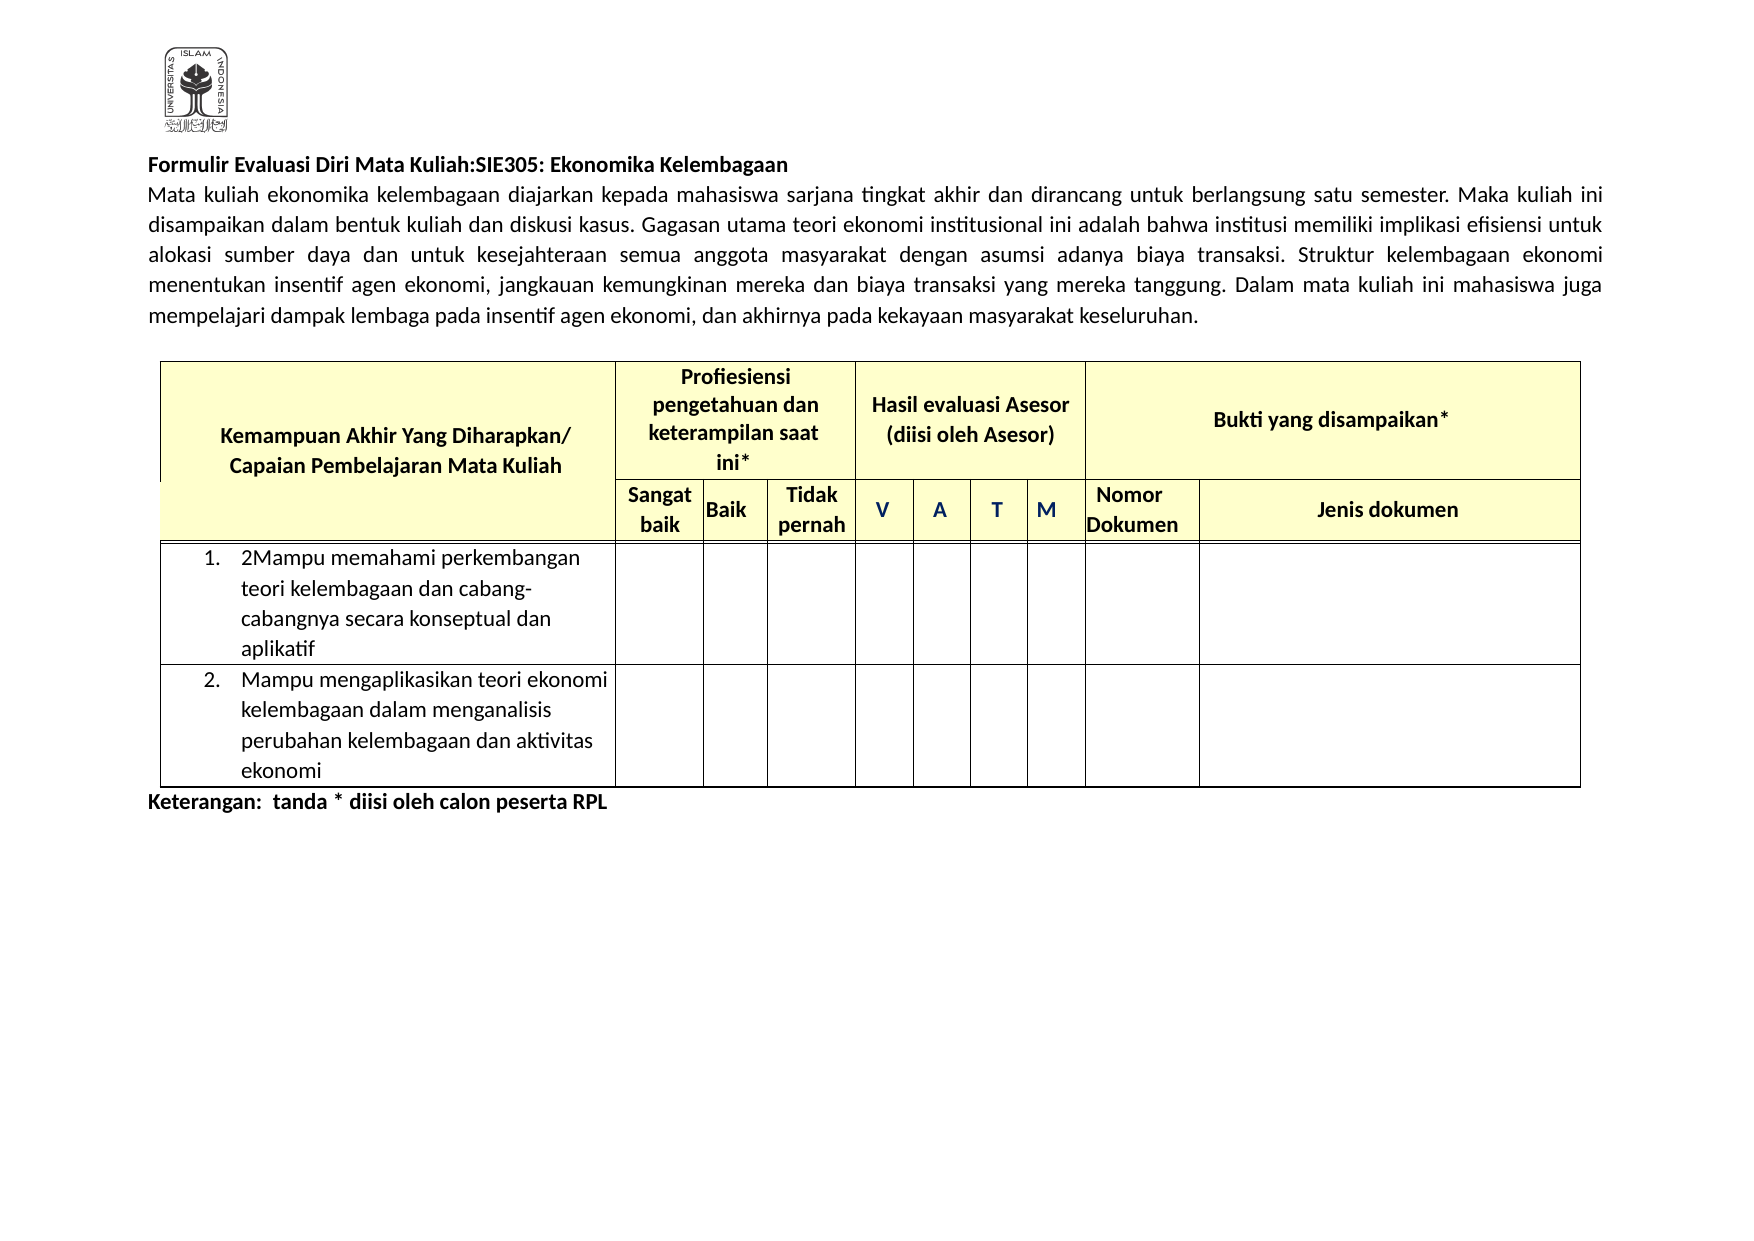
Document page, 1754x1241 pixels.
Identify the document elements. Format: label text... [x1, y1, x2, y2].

table_cell [914, 665, 970, 786]
table_header Bukti yang disampaikan* [1199, 362, 1580, 479]
table_header Hasil evaluasi Asesor (diisi oleh Asesor) [856, 362, 1085, 479]
table_cell Mampu mengaplikasikan teori ekonomi kelembagaan dalam menganalisis perubahan kelembagaan dan aktivitas ekonomi [161, 665, 615, 786]
table_cell V [856, 480, 913, 540]
table_cell [1028, 665, 1085, 786]
table_cell M [1028, 480, 1085, 540]
table_cell A [914, 480, 970, 540]
text Mata kuliah ekonomika kelembagaan diajarkan kepada mahasiswa sarjana tingkat akhir dan dirancang untuk berlangsung satu semester. Maka kuliah ini disampaikan dalam bentuk kuliah dan diskusi kasus. Gagasan utama teori ekonomi institusional ini adalah bahwa institusi memiliki implikasi efisiensi untuk alokasi sumber daya dan untuk kesejahteraan semua anggota masyarakat dengan asumsi adanya biaya transaksi. Struktur kelembagaan ekonomi menentukan insentif agen ekonomi, jangkauan kemungkinan mereka dan biaya transaksi yang mereka tanggung. Dalam mata kuliah ini mahasiswa juga mempelajari dampak lembaga pada insentif agen ekonomi, dan akhirnya pada kekayaan masyarakat keseluruhan. [147, 180, 1605, 329]
table_cell [768, 544, 855, 664]
table_header [1086, 362, 1199, 479]
table_cell Sangat baik [616, 480, 703, 540]
table_cell [704, 544, 767, 664]
table_cell [616, 665, 703, 786]
table_cell [768, 665, 855, 786]
table_cell [616, 544, 703, 664]
table_cell [971, 665, 1027, 786]
table_cell T [971, 480, 1027, 540]
table_cell Baik [704, 480, 767, 540]
table_cell [1028, 544, 1085, 664]
table_cell Nomor Dokumen [1086, 480, 1199, 540]
table_cell [1200, 665, 1580, 786]
table_cell Jenis dokumen [1200, 480, 1580, 540]
table_cell [856, 544, 913, 664]
table_cell [704, 665, 767, 786]
table_cell [971, 544, 1027, 664]
text Formulir Evaluasi Diri Mata Kuliah:SIE305: Ekonomika Kelembagaan [148, 150, 1607, 178]
table_header Profiesiensi pengetahuan dan keterampilan saat ini* [616, 362, 855, 479]
table_header Kemampuan Akhir Yang Diharapkan/ Capaian Pembelajaran Mata Kuliah [160, 362, 615, 540]
text Keterangan: tanda * diisi oleh calon peserta RPL [148, 787, 1607, 815]
table_cell [1086, 665, 1199, 786]
picture [147, 32, 245, 148]
table_cell [856, 665, 913, 786]
table_cell [1086, 544, 1199, 664]
table_cell 2Mampu memahami perkembangan teori kelembagaan dan cabang-cabangnya secara konseptual dan aplikatif [161, 544, 615, 664]
table_cell [1200, 544, 1580, 664]
table_cell Tidak pernah [768, 480, 855, 540]
table_cell [914, 544, 970, 664]
